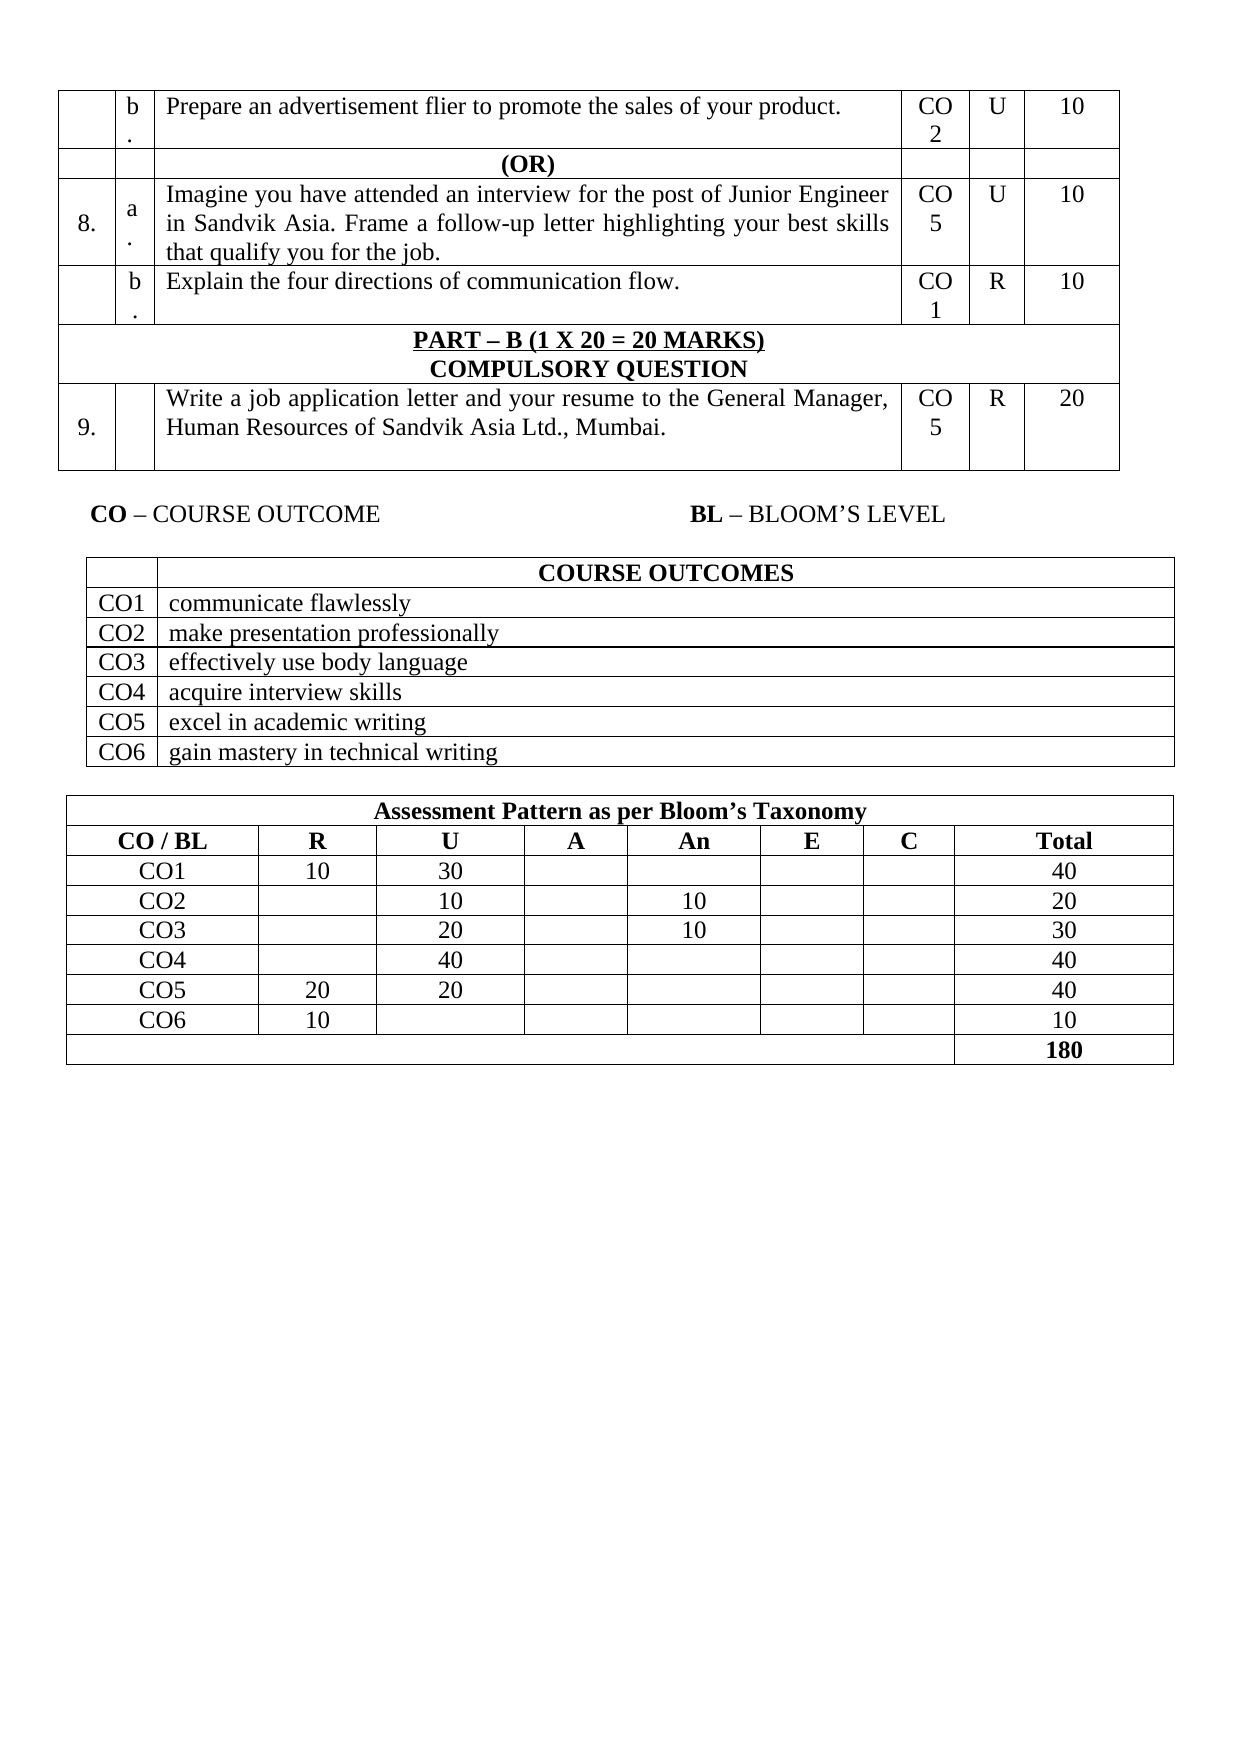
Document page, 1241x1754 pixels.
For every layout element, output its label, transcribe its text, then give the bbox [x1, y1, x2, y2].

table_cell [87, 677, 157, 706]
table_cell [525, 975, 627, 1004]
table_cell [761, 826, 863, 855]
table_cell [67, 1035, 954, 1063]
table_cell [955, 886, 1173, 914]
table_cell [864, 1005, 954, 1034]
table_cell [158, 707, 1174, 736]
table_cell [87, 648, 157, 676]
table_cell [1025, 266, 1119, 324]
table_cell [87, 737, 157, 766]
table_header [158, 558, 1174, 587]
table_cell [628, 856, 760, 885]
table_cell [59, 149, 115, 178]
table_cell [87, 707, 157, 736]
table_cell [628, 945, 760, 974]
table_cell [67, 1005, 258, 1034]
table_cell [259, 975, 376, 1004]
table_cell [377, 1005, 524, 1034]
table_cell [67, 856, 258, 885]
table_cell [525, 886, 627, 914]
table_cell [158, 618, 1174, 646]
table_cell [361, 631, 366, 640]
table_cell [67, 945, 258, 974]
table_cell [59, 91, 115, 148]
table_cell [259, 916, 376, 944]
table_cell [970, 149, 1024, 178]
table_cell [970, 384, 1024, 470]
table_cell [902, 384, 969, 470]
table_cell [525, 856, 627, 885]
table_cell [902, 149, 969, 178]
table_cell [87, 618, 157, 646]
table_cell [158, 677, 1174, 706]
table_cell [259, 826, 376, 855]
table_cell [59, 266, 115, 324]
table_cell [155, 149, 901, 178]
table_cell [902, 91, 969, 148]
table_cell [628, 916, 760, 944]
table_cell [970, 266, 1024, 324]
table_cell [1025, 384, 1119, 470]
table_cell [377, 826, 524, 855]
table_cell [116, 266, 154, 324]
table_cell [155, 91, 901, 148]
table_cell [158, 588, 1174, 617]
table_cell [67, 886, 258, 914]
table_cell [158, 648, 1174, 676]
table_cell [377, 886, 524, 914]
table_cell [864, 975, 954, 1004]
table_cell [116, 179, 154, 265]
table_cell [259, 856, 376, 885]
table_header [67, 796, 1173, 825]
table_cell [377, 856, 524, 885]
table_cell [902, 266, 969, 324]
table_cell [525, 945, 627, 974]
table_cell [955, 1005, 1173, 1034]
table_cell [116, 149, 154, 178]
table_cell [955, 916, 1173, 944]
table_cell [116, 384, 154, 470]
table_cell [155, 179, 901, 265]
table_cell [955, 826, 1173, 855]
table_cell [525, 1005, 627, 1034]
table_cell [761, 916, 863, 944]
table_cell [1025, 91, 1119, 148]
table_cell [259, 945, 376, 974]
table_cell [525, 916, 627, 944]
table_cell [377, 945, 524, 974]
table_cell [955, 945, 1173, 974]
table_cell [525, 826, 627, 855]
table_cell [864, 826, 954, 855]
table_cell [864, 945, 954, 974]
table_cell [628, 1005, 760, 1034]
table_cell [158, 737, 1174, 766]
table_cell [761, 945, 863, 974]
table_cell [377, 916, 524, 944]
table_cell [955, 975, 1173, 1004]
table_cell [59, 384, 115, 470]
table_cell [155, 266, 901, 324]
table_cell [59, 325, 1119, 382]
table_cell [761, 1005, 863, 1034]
text CO – COURSE OUTCOME BL – BLOOM’S LEVEL [90, 499, 1150, 528]
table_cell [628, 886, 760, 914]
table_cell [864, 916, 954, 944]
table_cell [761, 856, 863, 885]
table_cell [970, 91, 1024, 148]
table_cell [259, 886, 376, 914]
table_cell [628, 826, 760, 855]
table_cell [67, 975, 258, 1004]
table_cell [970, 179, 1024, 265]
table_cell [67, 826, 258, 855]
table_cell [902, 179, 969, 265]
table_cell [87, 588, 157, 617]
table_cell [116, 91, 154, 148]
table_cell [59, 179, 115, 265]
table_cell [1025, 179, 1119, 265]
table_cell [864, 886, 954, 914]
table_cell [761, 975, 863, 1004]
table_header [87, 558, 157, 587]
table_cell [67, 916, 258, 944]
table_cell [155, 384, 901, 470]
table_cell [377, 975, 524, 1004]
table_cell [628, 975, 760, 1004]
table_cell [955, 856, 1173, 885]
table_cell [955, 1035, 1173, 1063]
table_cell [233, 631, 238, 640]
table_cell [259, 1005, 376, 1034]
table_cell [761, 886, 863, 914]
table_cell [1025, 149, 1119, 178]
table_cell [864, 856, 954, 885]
